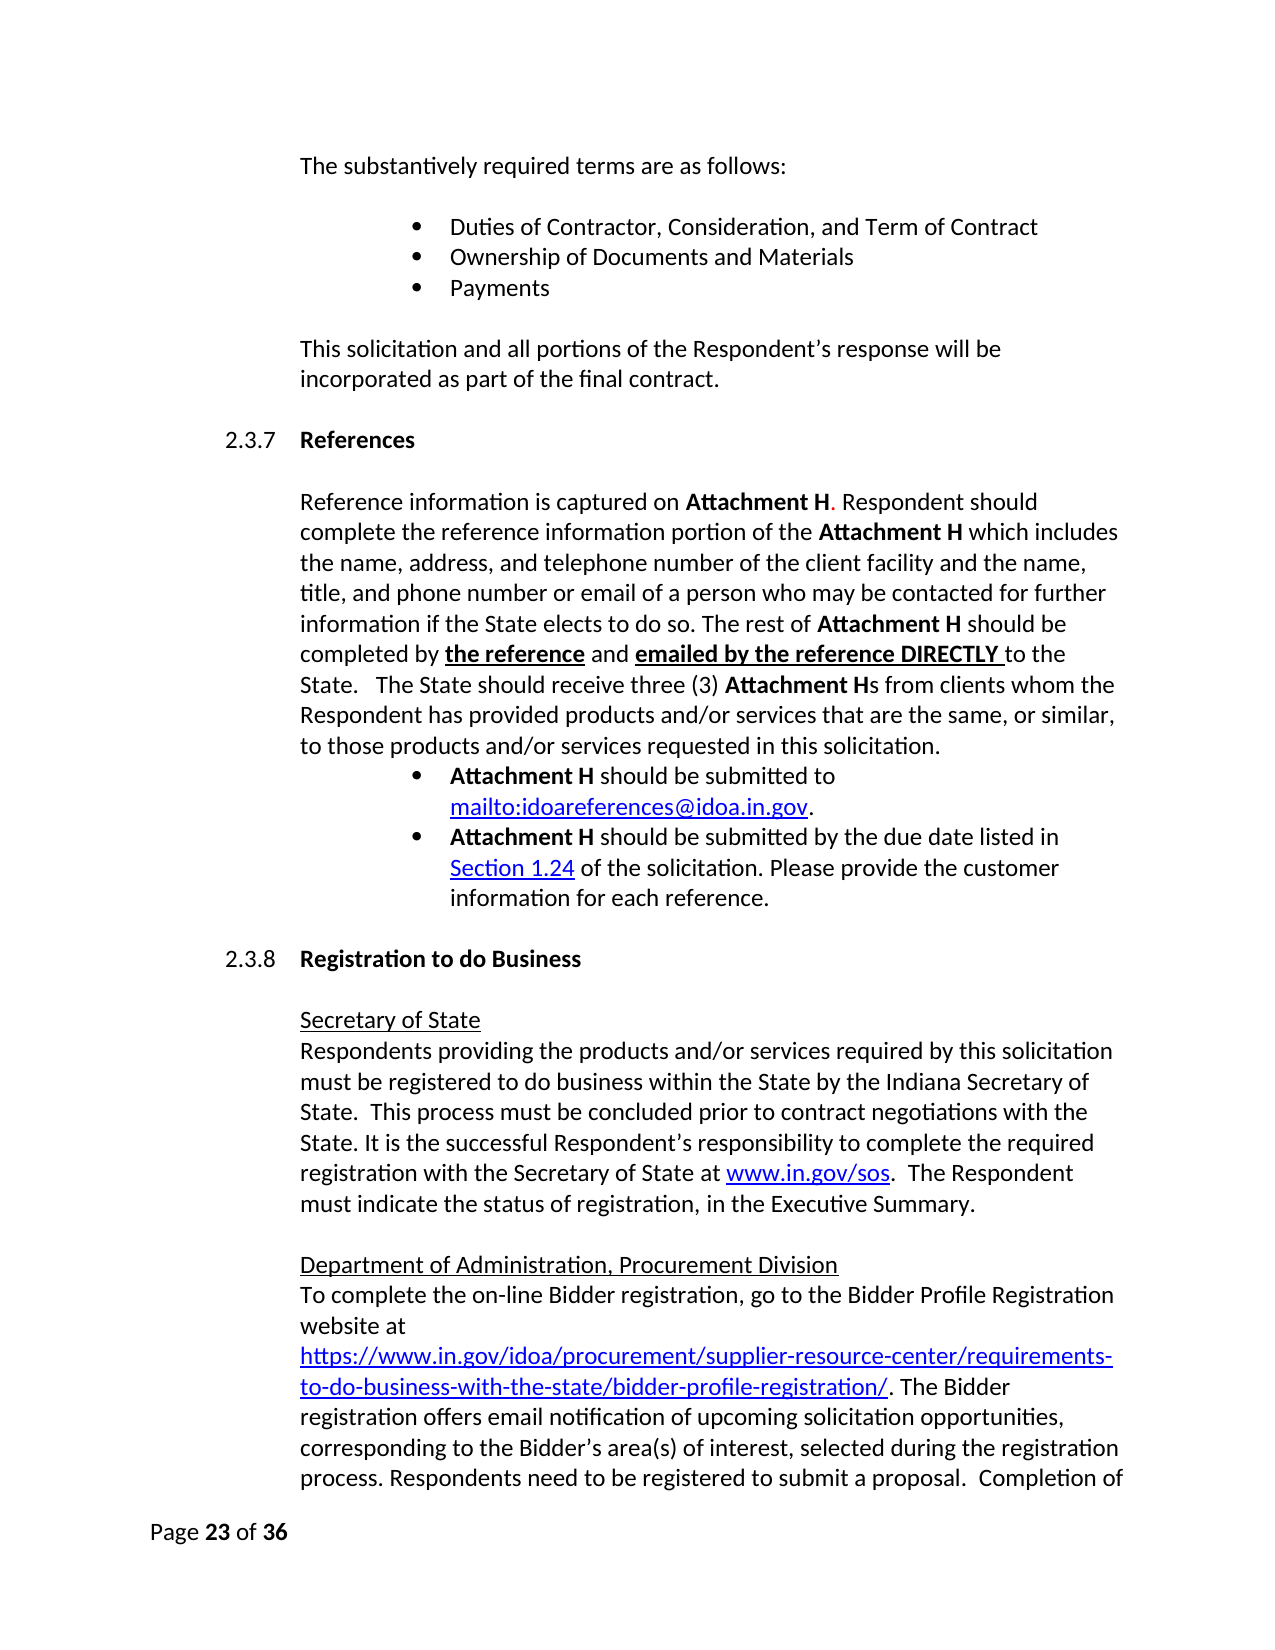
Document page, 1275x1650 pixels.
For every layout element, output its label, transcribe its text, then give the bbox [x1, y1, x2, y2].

subtitle 2.3.8 Registration to do Business [225, 943, 1125, 974]
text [300, 1279, 1125, 1493]
text This solicitation and all portions of the Respondent’s response will be incorporated as part of the final contract. [300, 333, 1125, 394]
text Respondents providing the products and/or services required by this solicitation must be registered to do business within the State by the Indiana Secretary of State. This process must be concluded prior to contract negotiations with the State. It is the successful Respondent’s responsibility to complete the required registration with the Secretary of State at www.in.gov/sos. The Respondent must indicate the status of registration, in the Executive Summary. [300, 1035, 1125, 1218]
list Duties of Contractor, Consideration, and Term of Contract [412, 211, 1125, 242]
list Attachment H should be submitted to mailto:idoareferences@idoa.in.gov. [412, 760, 1125, 821]
text Department of Administration, Procurement Division [300, 1249, 1125, 1279]
list Payments [412, 272, 1125, 303]
list Attachment H should be submitted by the due date listed in Section 1.24 of the solicitation. Please provide the customer information for each reference. [412, 821, 1125, 913]
subtitle 2.3.7 References [225, 425, 1125, 455]
text Reference information is captured on Attachment H. Respondent should complete the reference information portion of the Attachment H which includes the name, address, and telephone number of the client facility and the name, title, and phone number or email of a person who may be contacted for further information if the State elects to do so. The rest of Attachment H should be completed by the reference and emailed by the reference DIRECTLY to the State. The State should receive three (3) Attachment Hs from clients whom the Respondent has provided products and/or services that are the same, or similar, to those products and/or services requested in this solicitation. [300, 486, 1125, 760]
text Secretary of State [300, 1004, 1125, 1035]
list Ownership of Documents and Materials [412, 242, 1125, 272]
text The substantively required terms are as follows: [300, 150, 1125, 181]
